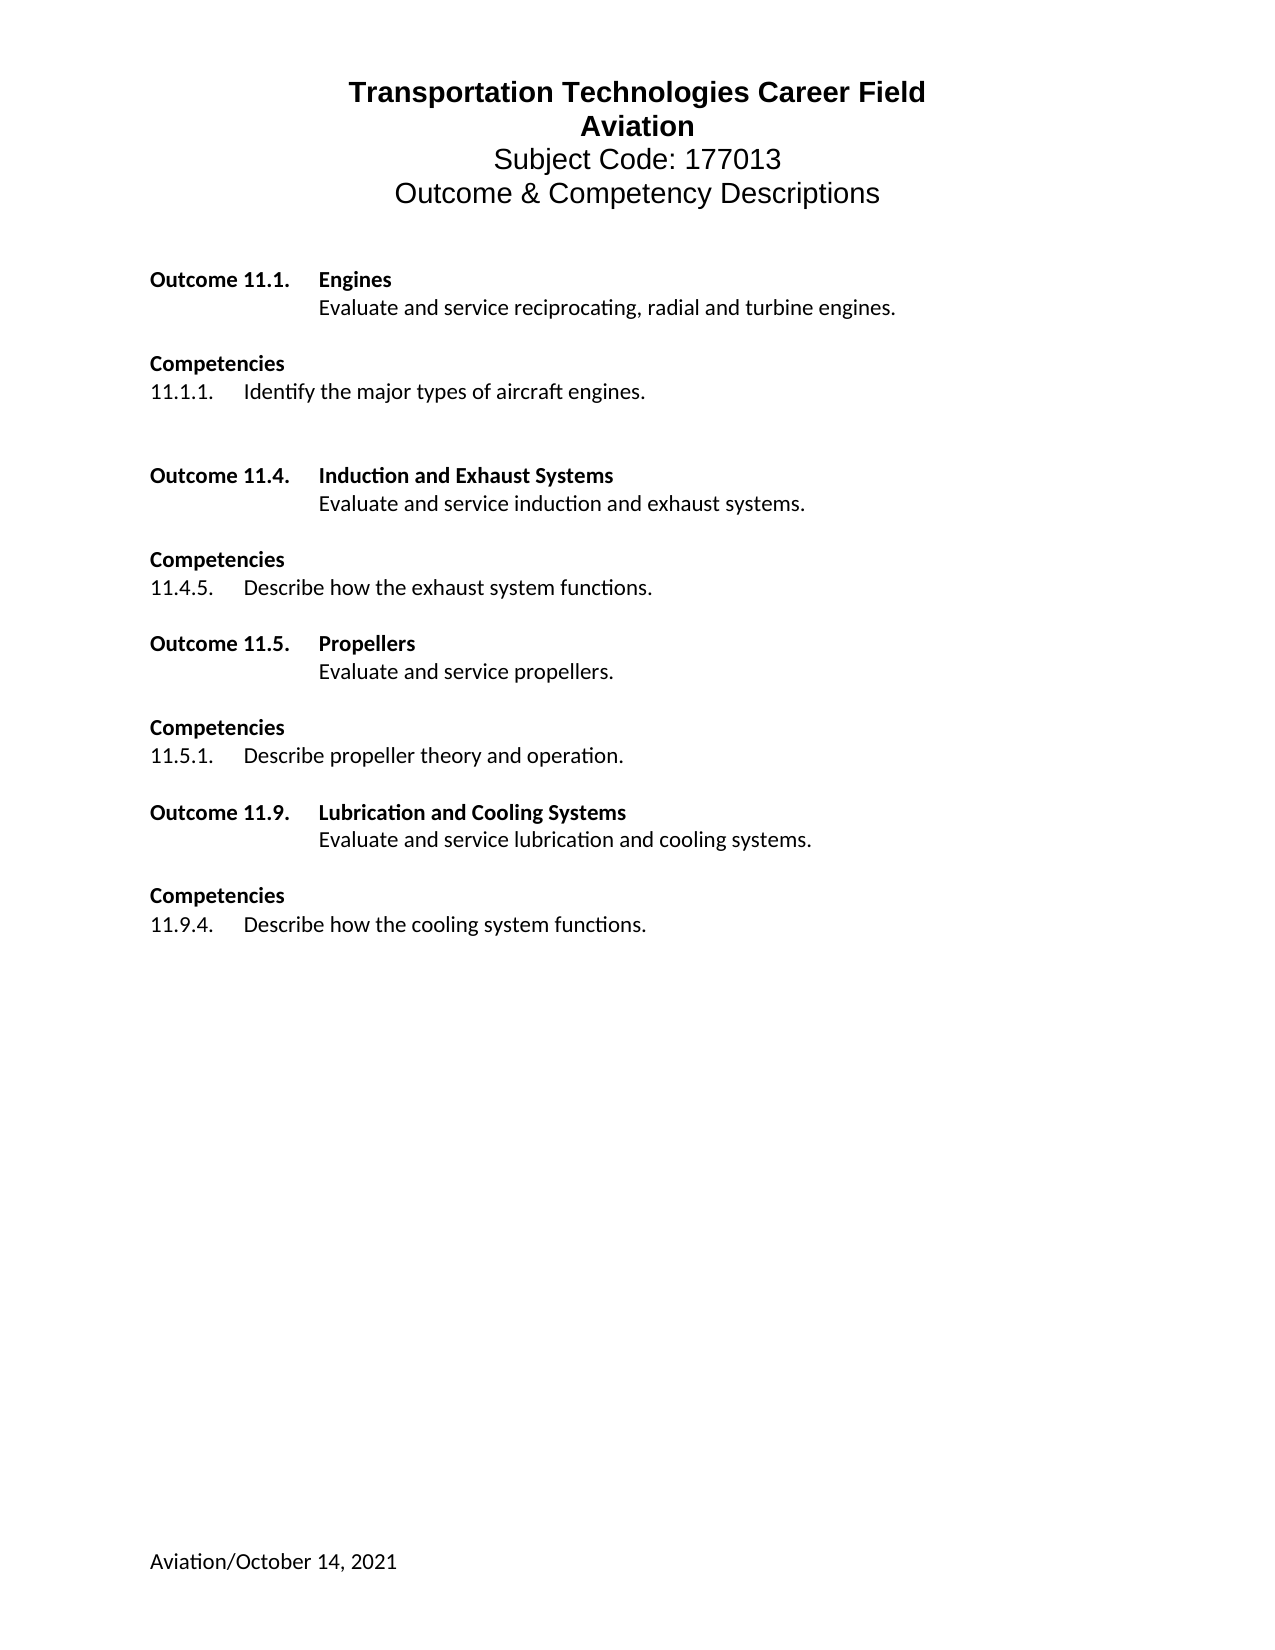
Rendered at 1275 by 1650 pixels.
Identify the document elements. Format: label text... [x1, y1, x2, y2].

text Evaluate and service reciprocating, radial and turbine engines. [319, 293, 1125, 321]
text Competencies [150, 349, 1125, 377]
text Outcome 11.9. Lubrication and Cooling Systems [150, 798, 1125, 826]
text Evaluate and service lubrication and cooling systems. [319, 826, 1125, 854]
text 11.5.1. Describe propeller theory and operation. [150, 742, 1125, 769]
text Evaluate and service induction and exhaust systems. [319, 489, 1125, 517]
text 11.4.5. Describe how the exhaust system functions. [150, 573, 1125, 601]
text Outcome 11.5. Propellers [150, 629, 1125, 657]
text Outcome 11.1. Engines [150, 265, 1125, 293]
text Competencies [150, 713, 1125, 742]
text 11.9.4. Describe how the cooling system functions. [150, 910, 1125, 938]
text 11.1.1. Identify the major types of aircraft engines. [150, 377, 1125, 405]
text Competencies [150, 882, 1125, 910]
text Evaluate and service propellers. [319, 657, 1125, 686]
text Outcome 11.4. Induction and Exhaust Systems [150, 461, 1125, 489]
text Competencies [150, 545, 1125, 573]
